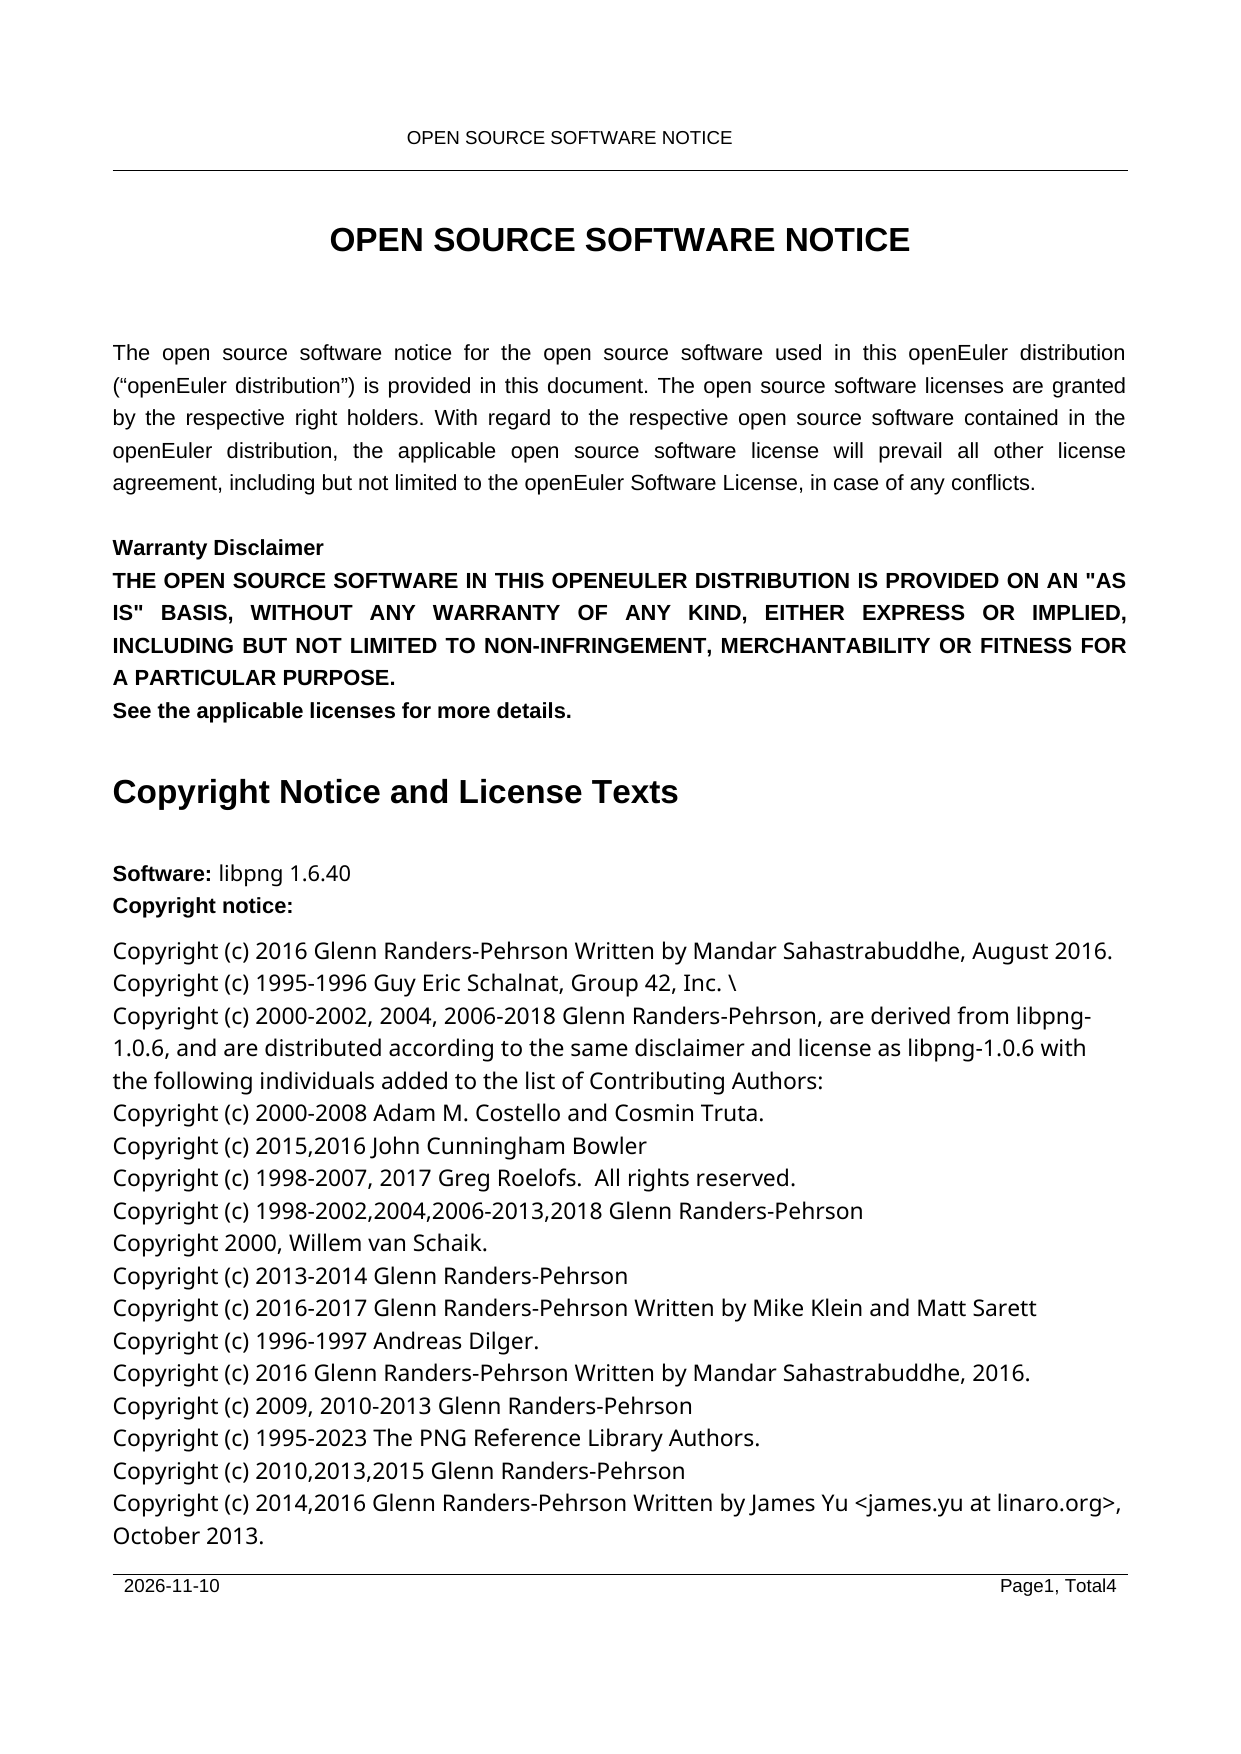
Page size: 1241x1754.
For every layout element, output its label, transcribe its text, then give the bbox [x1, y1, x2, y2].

text Copyright Notice and License Texts [112, 759, 1128, 824]
text OPEN SOURCE SOFTWARE NOTICE [112, 206, 1128, 271]
text Warranty Disclaimer [112, 531, 1128, 564]
title Software: libpng 1.6.40 [112, 856, 1128, 889]
text The open source software notice for the open source software used in this openEuler distribution (“openEuler distribution”) is provided in this document. The open source software licenses are granted by the respective right holders. With regard to the respective open source software contained in the openEuler distribution, the applicable open source software license will prevail all other license agreement, including but not limited to the openEuler Software License, in case of any conflicts. [112, 336, 1128, 499]
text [112, 934, 1128, 1551]
text Copyright notice: [112, 889, 1128, 921]
text THE OPEN SOURCE SOFTWARE IN THIS OPENEULER DISTRIBUTION IS PROVIDED ON AN "AS IS" BASIS, WITHOUT ANY WARRANTY OF ANY KIND, EITHER EXPRESS OR IMPLIED, INCLUDING BUT NOT LIMITED TO NON-INFRINGEMENT, MERCHANTABILITY OR FITNESS FOR A PARTICULAR PURPOSE. See the applicable licenses for more details. [112, 564, 1128, 726]
